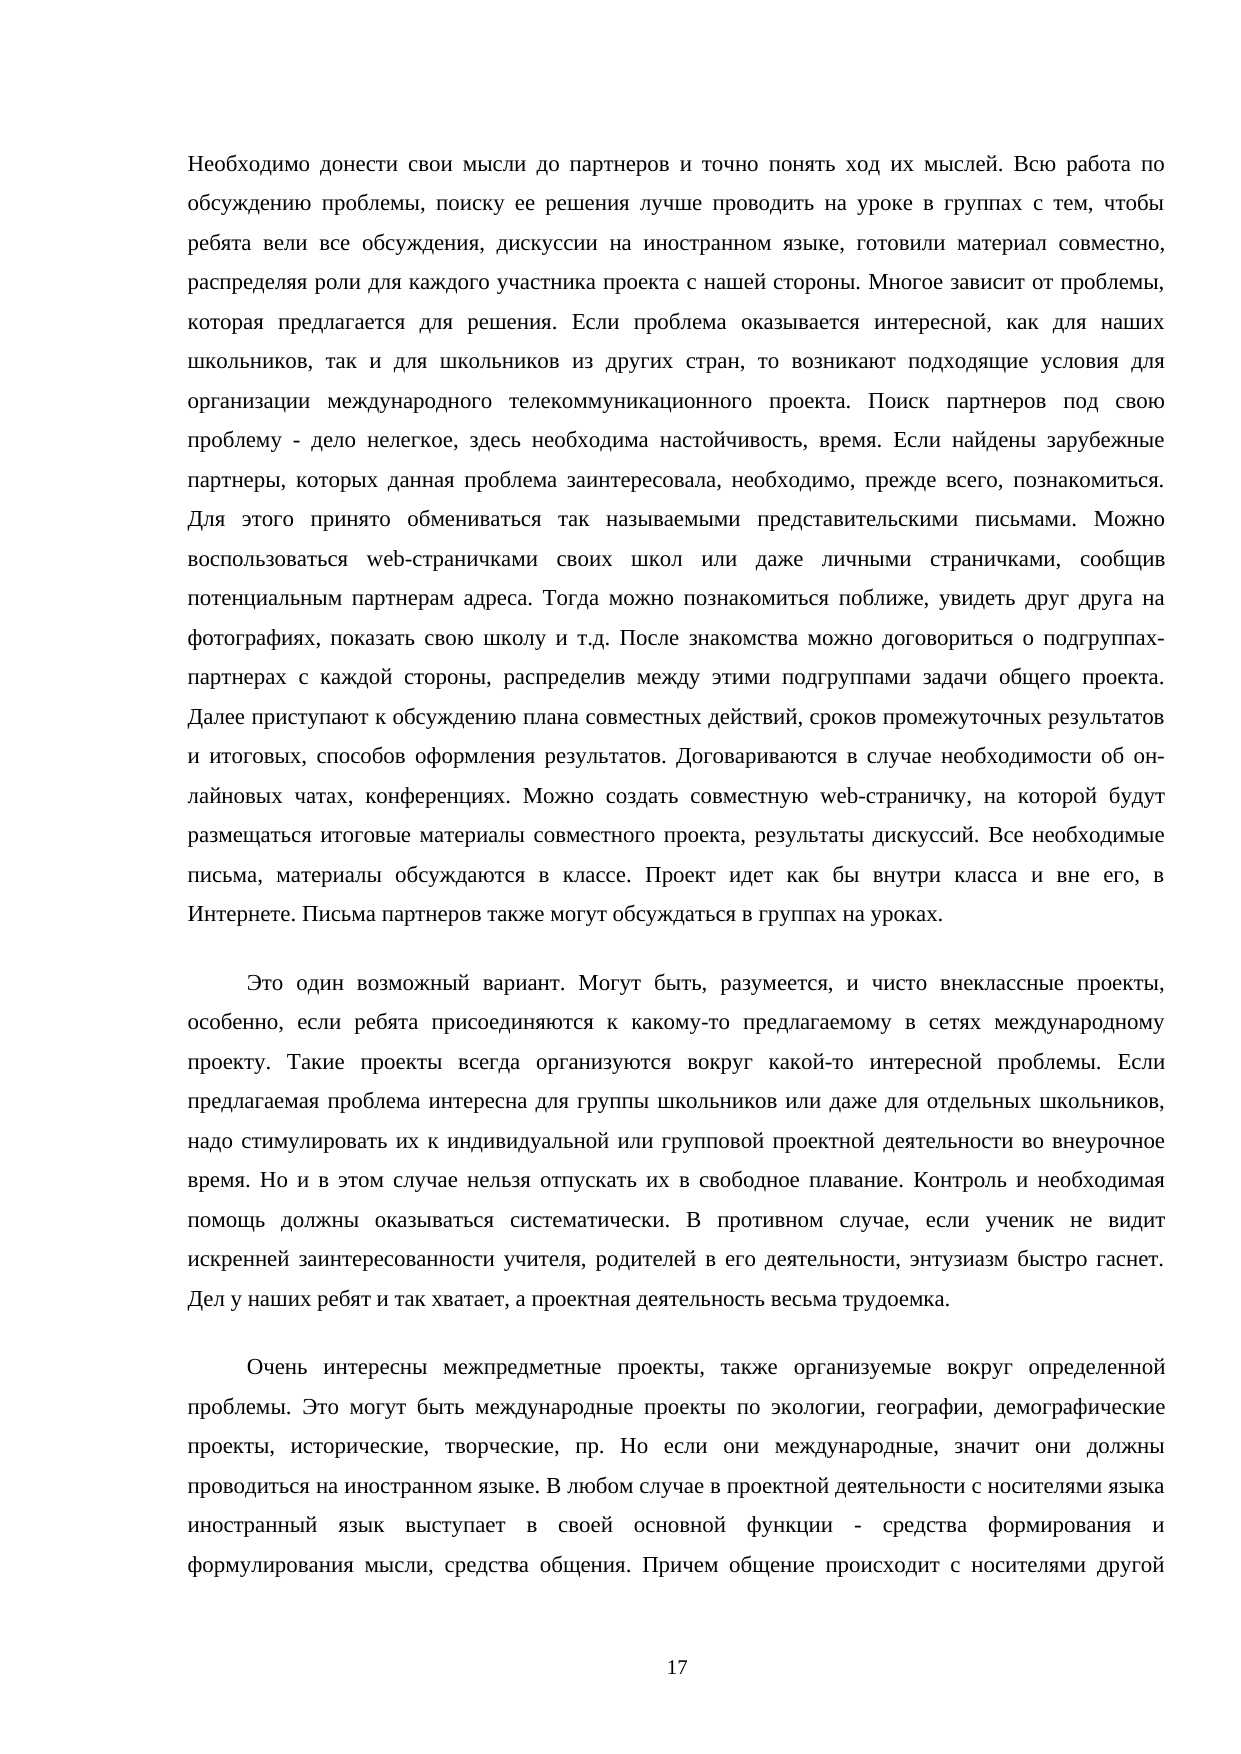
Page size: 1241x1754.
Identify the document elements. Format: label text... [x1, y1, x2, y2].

text Это один возможный вариант. Могут быть, разумеется, и чисто внеклассные проекты, особенно, если ребята присоединяются к какому-то предлагаемому в сетях международному проекту. Такие проекты всегда организуются вокруг какой-то интересной проблемы. Если предлагаемая проблема интересна для группы школьников или даже для отдельных школьников, надо стимулировать их к индивидуальной или групповой проектной деятельности во внеурочное время. Но и в этом случае нельзя отпускать их в свободное плавание. Контроль и необходимая помощь должны оказываться систематически. В противном случае, если ученик не видит искренней заинтересованности учителя, родителей в его деятельности, энтузиазм быстро гаснет. Дел у наших ребят и так хватает, а проектная деятельность весьма трудоемка. [187, 969, 1167, 1311]
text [187, 150, 1167, 926]
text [187, 1353, 1167, 1577]
